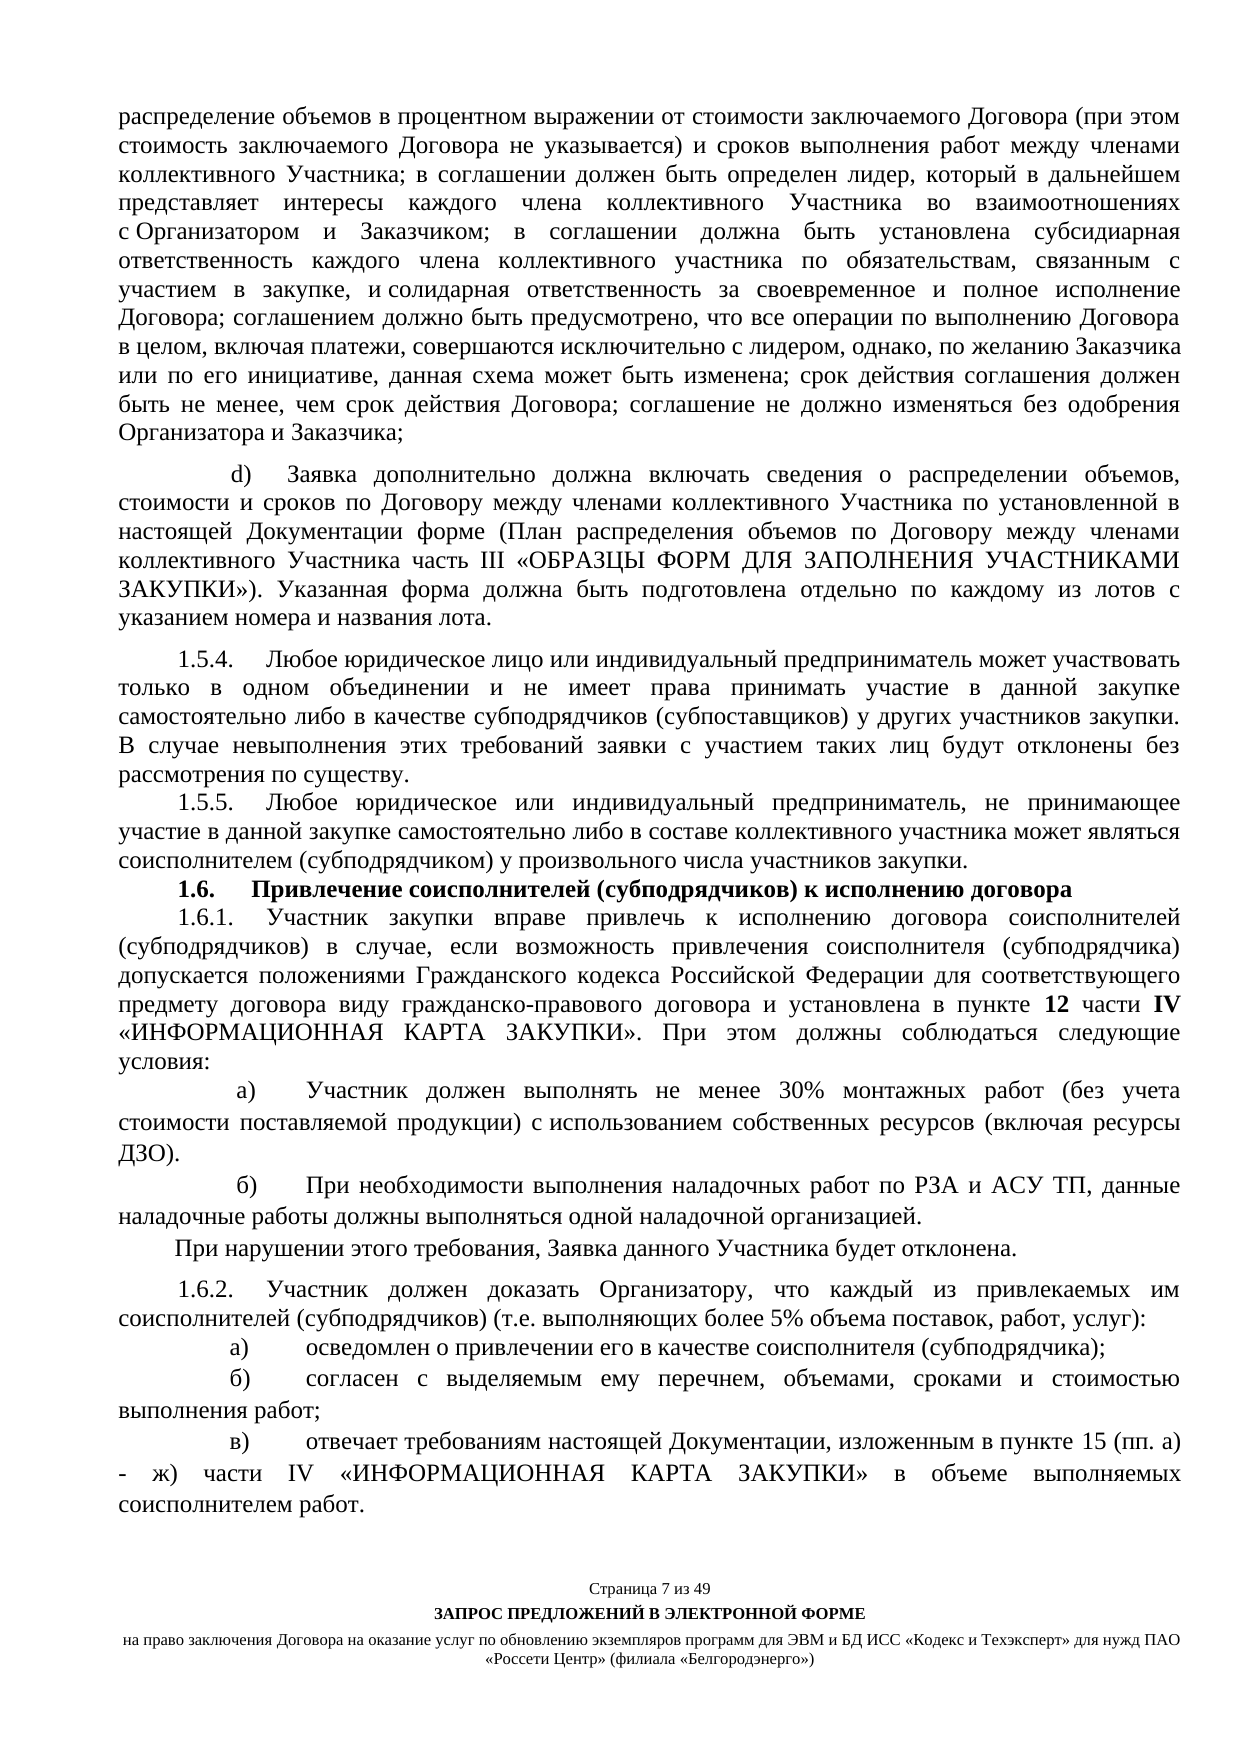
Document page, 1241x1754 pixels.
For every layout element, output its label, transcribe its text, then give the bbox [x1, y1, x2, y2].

list При необходимости выполнения наладочных работ по РЗА и АСУ ТП, данные наладочные работы должны выполняться одной наладочной организацией. [118, 1170, 1181, 1230]
subtitle Привлечение соисполнителей (субподрядчиков) к исполнению договора [118, 874, 1181, 902]
subtitle Любое юридическое или индивидуальный предприниматель, не принимающее участие в данной закупке самостоятельно либо в составе коллективного участника может являться соисполнителем (субподрядчиком) у произвольного числа участников закупки. [118, 787, 1181, 874]
text При нарушении этого требования, Заявка данного Участника будет отклонена. [174, 1233, 1181, 1262]
subtitle Любое юридическое лицо или индивидуальный предприниматель может участвовать только в одном объединении и не имеет права принимать участие в данной закупке самостоятельно либо в качестве субподрядчиков (субпоставщиков) у других участников закупки. В случае невыполнения этих требований заявки с участием таких лиц будут отклонены без рассмотрения по существу. [118, 644, 1181, 787]
subtitle Участник должен доказать Организатору, что каждый из привлекаемых им соисполнителей (субподрядчиков) (т.е. выполняющих более 5% объема поставок, работ, услуг): [118, 1274, 1181, 1332]
list согласен с выделяемым ему перечнем, объемами, сроками и стоимостью выполнения работ; [118, 1363, 1181, 1423]
subtitle Участник закупки вправе привлечь к исполнению договора соисполнителей (субподрядчиков) в случае, если возможность привлечения соисполнителя (субподрядчика) допускается положениями Гражданского кодекса Российской Федерации для соответствующего предмету договора виду гражданско-правового договора и установлена в пункте 12 части IV «ИНФОРМАЦИОННАЯ КАРТА ЗАКУПКИ». При этом должны соблюдаться следующие условия: [118, 902, 1181, 1075]
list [118, 101, 1181, 446]
list Участник должен выполнять не менее 30% монтажных работ (без учета стоимости поставляемой продукции) c использованием собственных ресурсов (включая ресурсы ДЗО). [118, 1075, 1181, 1167]
list отвечает требованиям настоящей Документации, изложенным в пункте 15 (пп. а) - ж) части IV «ИНФОРМАЦИОННАЯ КАРТА ЗАКУПКИ» в объеме выполняемых соисполнителем работ. [118, 1426, 1181, 1518]
list Заявка дополнительно должна включать сведения о распределении объемов, стоимости и сроков по Договору между членами коллективного Участника по установленной в настоящей Документации форме (План распределения объемов по Договору между членами коллективного Участника часть III «ОБРАЗЦЫ ФОРМ ДЛЯ ЗАПОЛНЕНИЯ УЧАСТНИКАМИ ЗАКУПКИ»). Указанная форма должна быть подготовлена отдельно по каждому из лотов с указанием номера и названия лота. [118, 459, 1181, 631]
list осведомлен о привлечении его в качестве соисполнителя (субподрядчика); [118, 1332, 1181, 1360]
